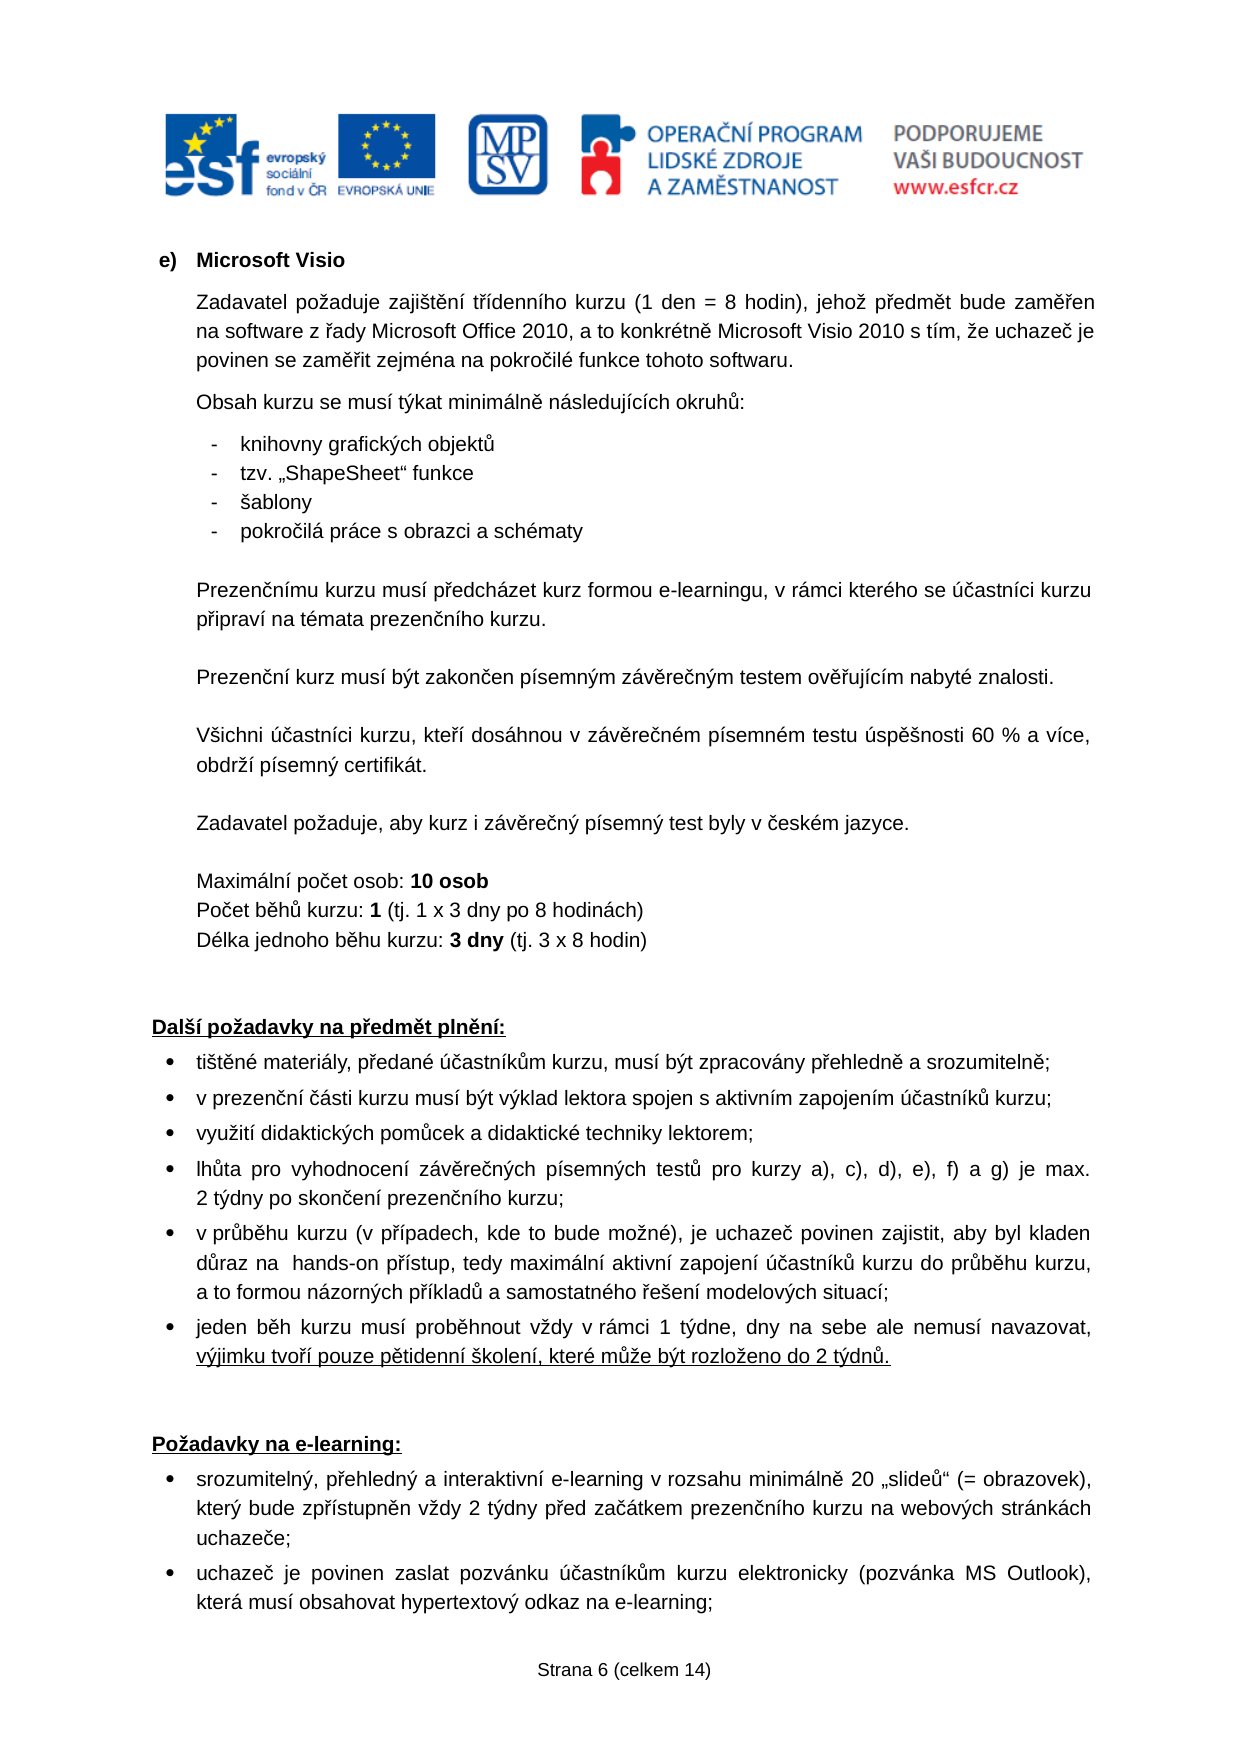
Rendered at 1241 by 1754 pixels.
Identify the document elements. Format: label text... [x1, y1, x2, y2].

text Další požadavky na předmět plnění: [152, 1010, 1059, 1039]
list srozumitelný, přehledný a interaktivní e-learning v rozsahu minimálně 20 „slideů“ (= obrazovek), který bude zpřístupněn vždy 2 týdny před začátkem prezenčního kurzu na webových stránkách uchazeče; [166, 1462, 1092, 1549]
list tzv. „ShapeSheet“ funkce [211, 456, 1060, 485]
list šablony [211, 485, 1060, 514]
list lhůta pro vyhodnocení závěrečných písemných testů pro kurzy a), c), d), e), f) a g) je max. 2 týdny po skončení prezenčního kurzu; [166, 1151, 1092, 1210]
list jeden běh kurzu musí proběhnout vždy v rámci 1 týdne, dny na sebe ale nemusí navazovat, výjimku tvoří pouze pětidenní školení, které může být rozloženo do 2 týdnů. [166, 1310, 1092, 1368]
list tištěné materiály, předané účastníkům kurzu, musí být zpracovány přehledně a srozumitelně; [166, 1045, 1092, 1074]
text Požadavky na e-learning: [152, 1426, 1059, 1456]
list v průběhu kurzu (v případech, kde to bude možné), je uchazeč povinen zajistit, aby byl kladen důraz na hands-on přístup, tedy maximální aktivní zapojení účastníků kurzu do průběhu kurzu, a to formou názorných příkladů a samostatného řešení modelových situací; [166, 1216, 1092, 1303]
list Prezenčnímu kurzu musí předcházet kurz formou e-learningu, v rámci kterého se účastníci kurzu připraví na témata prezenčního kurzu. [196, 572, 1092, 631]
list uchazeč je povinen zaslat pozvánku účastníkům kurzu elektronicky (pozvánka MS Outlook), která musí obsahovat hypertextový odkaz na e-learning; [166, 1556, 1092, 1614]
list využití didaktických pomůcek a didaktické techniky lektorem; [166, 1116, 1092, 1145]
list v prezenční části kurzu musí být výklad lektora spojen s aktivním zapojením účastníků kurzu; [166, 1081, 1092, 1110]
list knihovny grafických objektů [211, 426, 1060, 456]
list Microsoft Visio [158, 243, 1097, 272]
text Počet běhů kurzu: 1 (tj. 1 x 3 dny po 8 hodinách) [196, 893, 1059, 922]
list Všichni účastníci kurzu, kteří dosáhnou v závěrečném písemném testu úspěšnosti 60 % a více, obdrží písemný certifikát. [196, 718, 1092, 776]
text Zadavatel požaduje zajištění třídenního kurzu (1 den = 8 hodin), jehož předmět bude zaměřen na software z řady Microsoft Office 2010, a to konkrétně Microsoft Visio 2010 s tím, že uchazeč je povinen se zaměřit zejména na pokročilé funkce tohoto softwaru. [196, 285, 1096, 372]
text Obsah kurzu se musí týkat minimálně následujících okruhů: [196, 385, 1096, 414]
text Délka jednoho běhu kurzu: 3 dny (tj. 3 x 8 hodin) [196, 922, 1059, 951]
list Zadavatel požaduje, aby kurz i závěrečný písemný test byly v českém jazyce. [196, 806, 1092, 835]
list pokročilá práce s obrazci a schématy [211, 514, 1060, 543]
list Prezenční kurz musí být zakončen písemným závěrečným testem ověřujícím nabyté znalosti. [196, 660, 1092, 689]
text Maximální počet osob: 10 osob [196, 864, 1059, 893]
